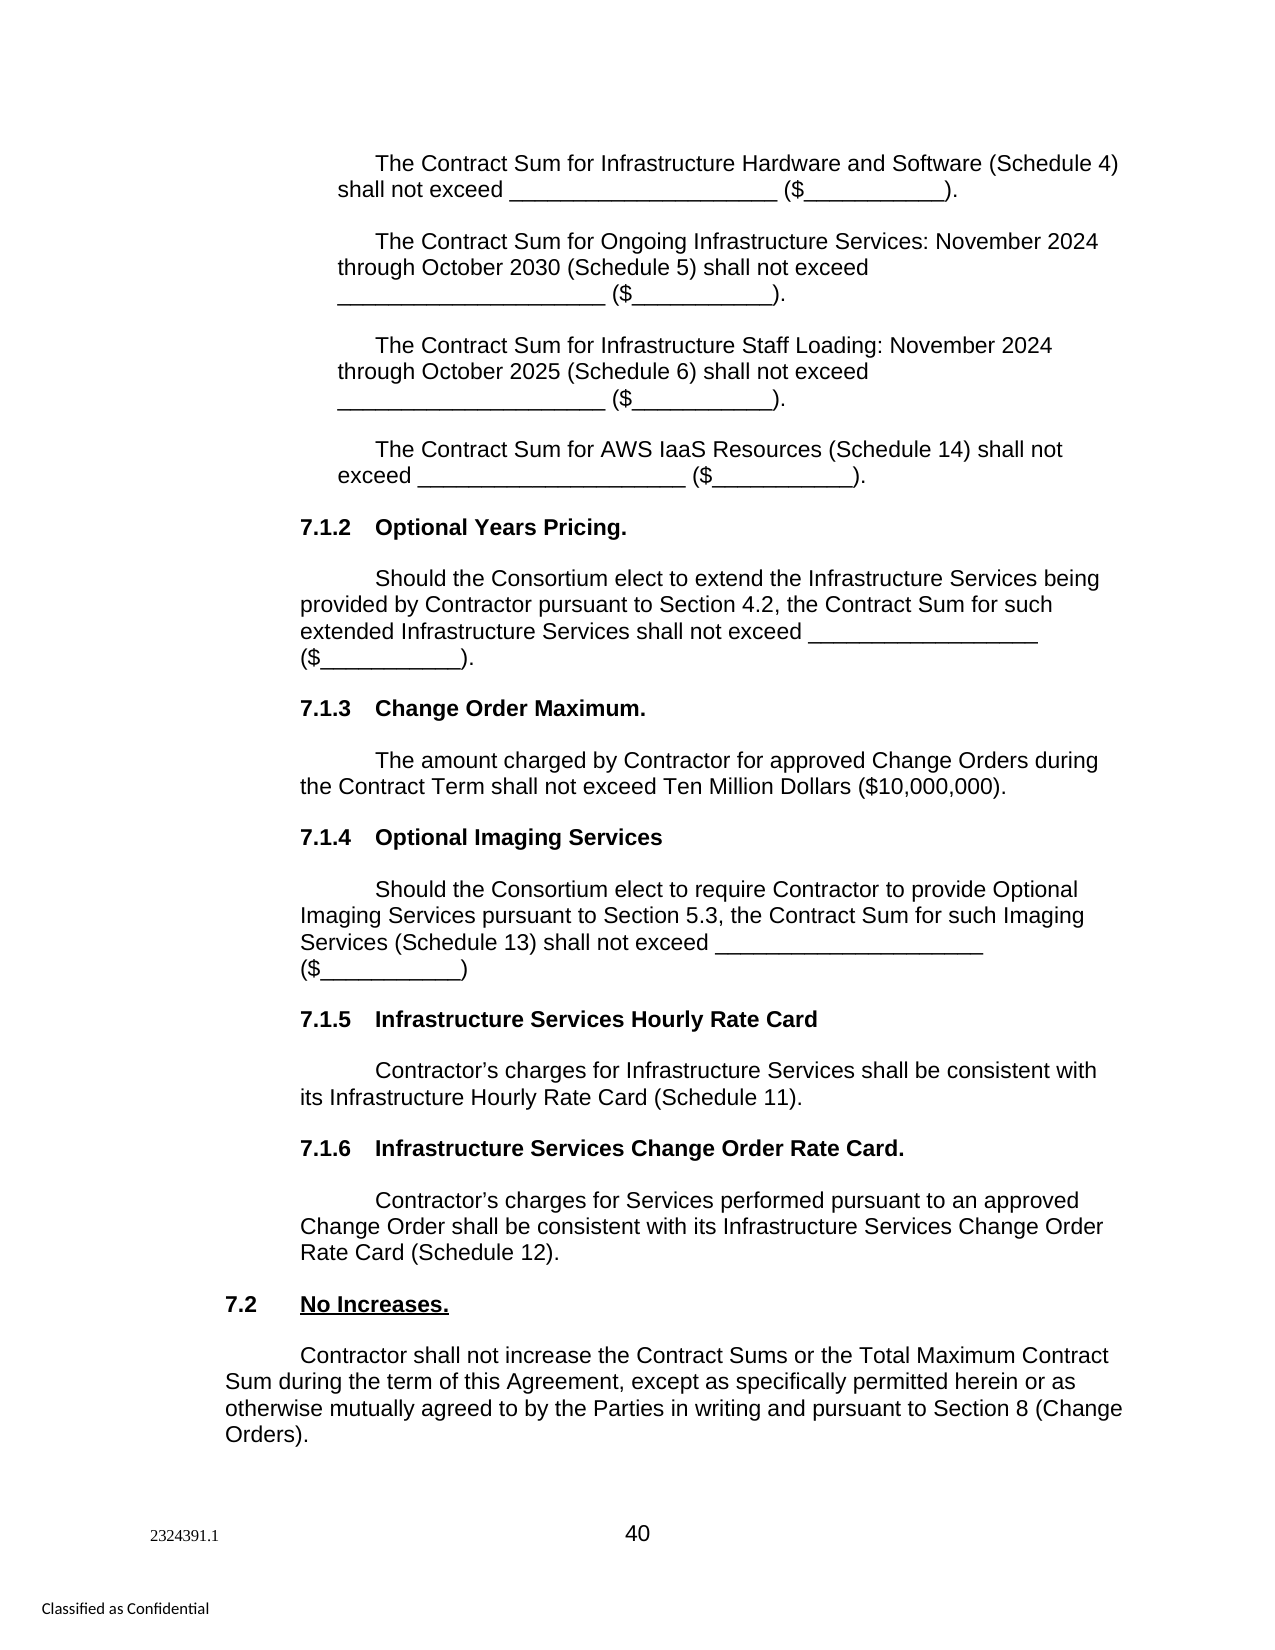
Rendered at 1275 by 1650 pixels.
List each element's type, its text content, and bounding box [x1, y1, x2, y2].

text Should the Consortium elect to extend the Infrastructure Services being provided by Contractor pursuant to Section 4.2, the Contract Sum for such extended Infrastructure Services shall not exceed __________________ ($___________). [300, 565, 1125, 670]
text Infrastructure Services Hourly Rate Card [300, 1006, 1125, 1032]
text Optional Imaging Services [300, 824, 1125, 851]
text Contractor’s charges for Services performed pursuant to an approved Change Order shall be consistent with its Infrastructure Services Change Order Rate Card (Schedule 12). [300, 1187, 1125, 1266]
text No Increases. [225, 1291, 1125, 1317]
text The Contract Sum for Ongoing Infrastructure Services: November 2024 through October 2030 (Schedule 5) shall not exceed _____________________ ($___________). [337, 228, 1125, 307]
text The Contract Sum for Infrastructure Hardware and Software (Schedule 4) shall not exceed _____________________ ($___________). [337, 150, 1125, 203]
text Infrastructure Services Change Order Rate Card. [300, 1135, 1125, 1162]
text Contractor’s charges for Infrastructure Services shall be consistent with its Infrastructure Hourly Rate Card (Schedule 11). [300, 1057, 1125, 1110]
text The Contract Sum for AWS IaaS Resources (Schedule 14) shall not exceed _____________________ ($___________). [337, 436, 1125, 488]
text Change Order Maximum. [300, 695, 1125, 722]
text Optional Years Pricing. [300, 513, 1125, 540]
text The amount charged by Contractor for approved Change Orders during the Contract Term shall not exceed Ten Million Dollars ($10,000,000). [300, 747, 1125, 799]
text Should the Consortium elect to require Contractor to provide Optional Imaging Services pursuant to Section 5.3, the Contract Sum for such Imaging Services (Schedule 13) shall not exceed _____________________ ($___________) [300, 876, 1125, 981]
text Contractor shall not increase the Contract Sums or the Total Maximum Contract Sum during the term of this Agreement, except as specifically permitted herein or as otherwise mutually agreed to by the Parties in writing and pursuant to Section 8 (Change Orders). [225, 1342, 1125, 1447]
text The Contract Sum for Infrastructure Staff Loading: November 2024 through October 2025 (Schedule 6) shall not exceed _____________________ ($___________). [337, 332, 1125, 411]
